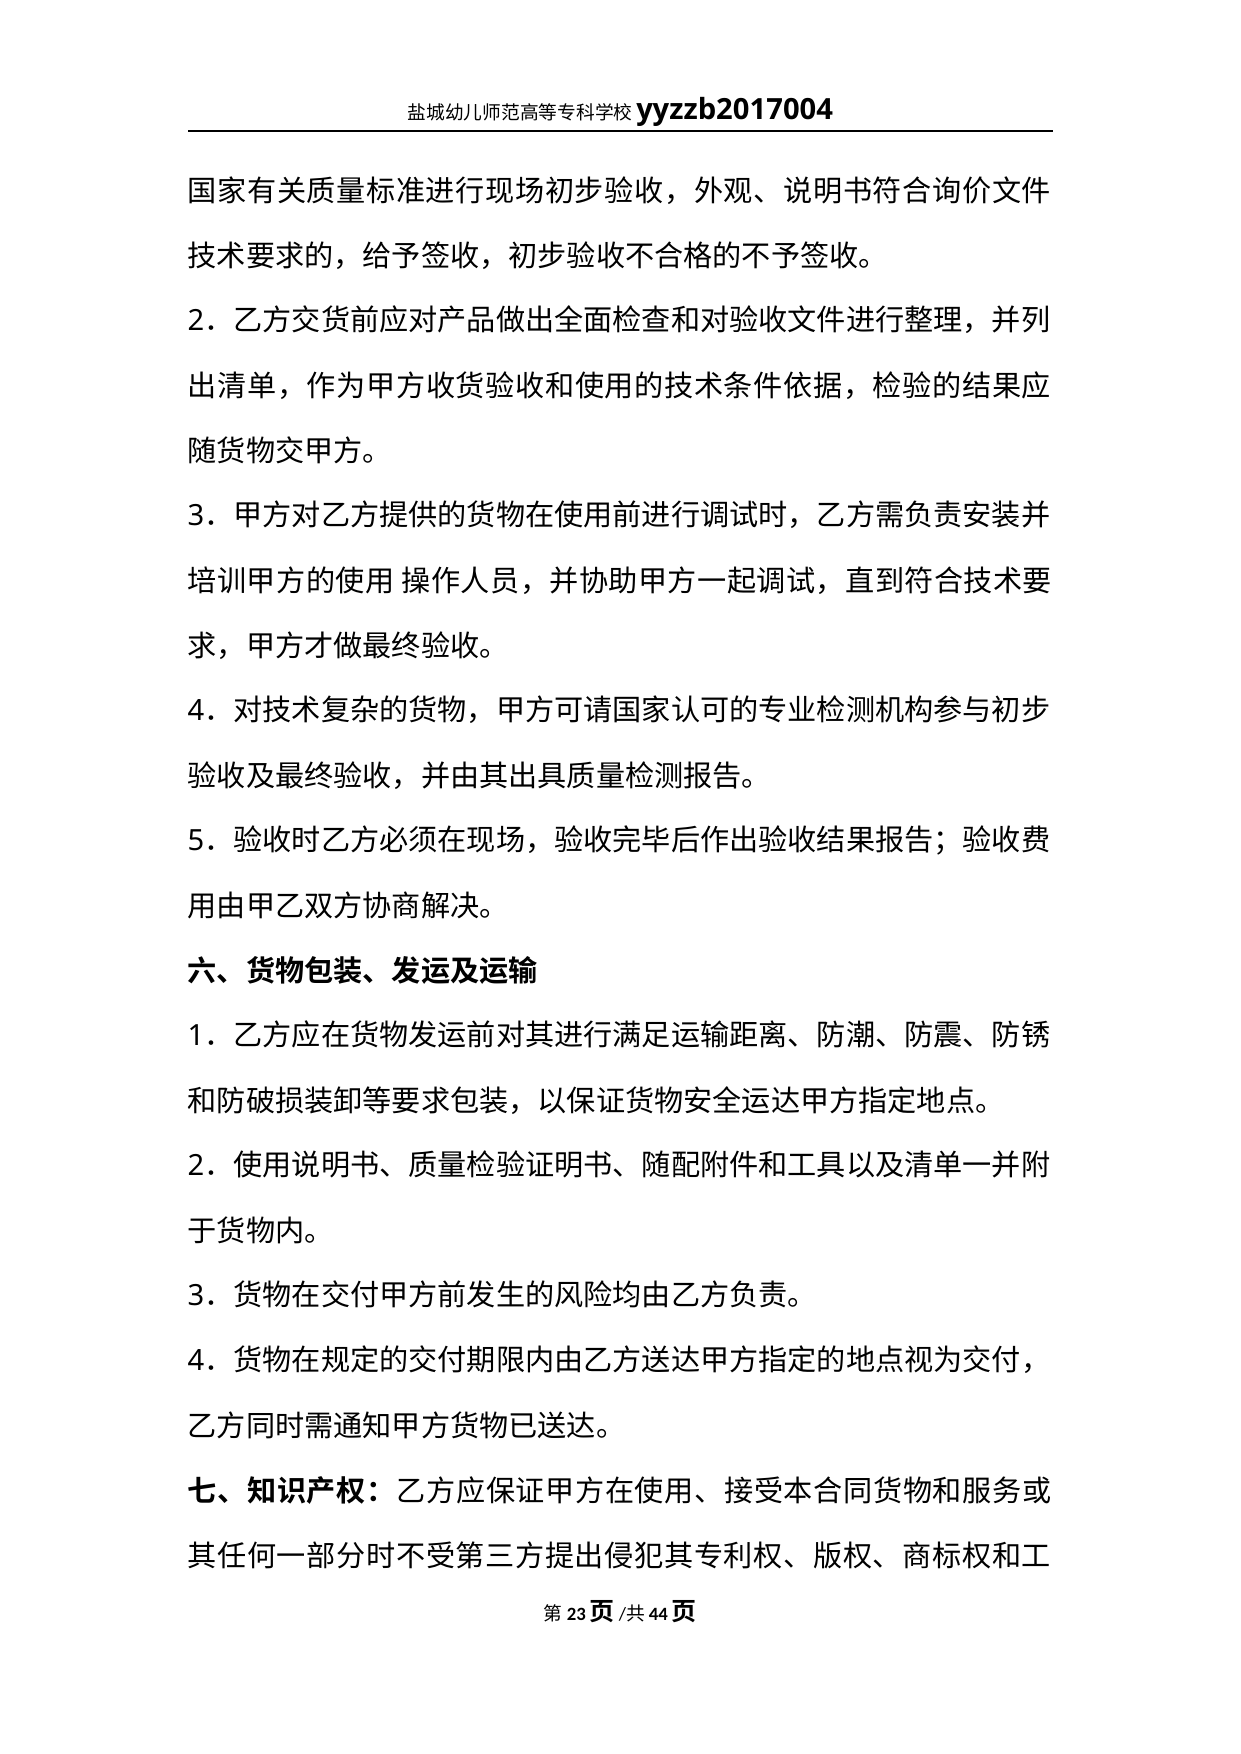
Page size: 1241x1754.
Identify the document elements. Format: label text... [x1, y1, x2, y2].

text 5．验收时乙方必须在现场，验收完毕后作出验收结果报告；验收费用由甲乙双方协商解决。 [187, 806, 1053, 936]
text 2．乙方交货前应对产品做出全面检查和对验收文件进行整理，并列出清单，作为甲方收货验收和使用的技术条件依据，检验的结果应随货物交甲方。 [187, 286, 1053, 481]
text 4．对技术复杂的货物，甲方可请国家认可的专业检测机构参与初步验收及最终验收，并由其出具质量检测报告。 [187, 676, 1053, 806]
text 2．使用说明书、质量检验证明书、随配附件和工具以及清单一并附于货物内。 [187, 1131, 1053, 1261]
text 1．乙方应在货物发运前对其进行满足运输距离、防潮、防震、防锈和防破损装卸等要求包装，以保证货物安全运达甲方指定地点。 [187, 1001, 1053, 1131]
text 3．货物在交付甲方前发生的风险均由乙方负责。 [187, 1261, 1053, 1326]
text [187, 1456, 1053, 1586]
text 4．货物在规定的交付期限内由乙方送达甲方指定的地点视为交付，乙方同时需通知甲方货物已送达。 [187, 1326, 1053, 1456]
text 六、货物包装、发运及运输 [187, 936, 1053, 1001]
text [187, 156, 1053, 286]
text 3．甲方对乙方提供的货物在使用前进行调试时，乙方需负责安装并培训甲方的使用 操作人员，并协助甲方一起调试，直到符合技术要求，甲方才做最终验收。 [187, 481, 1053, 676]
